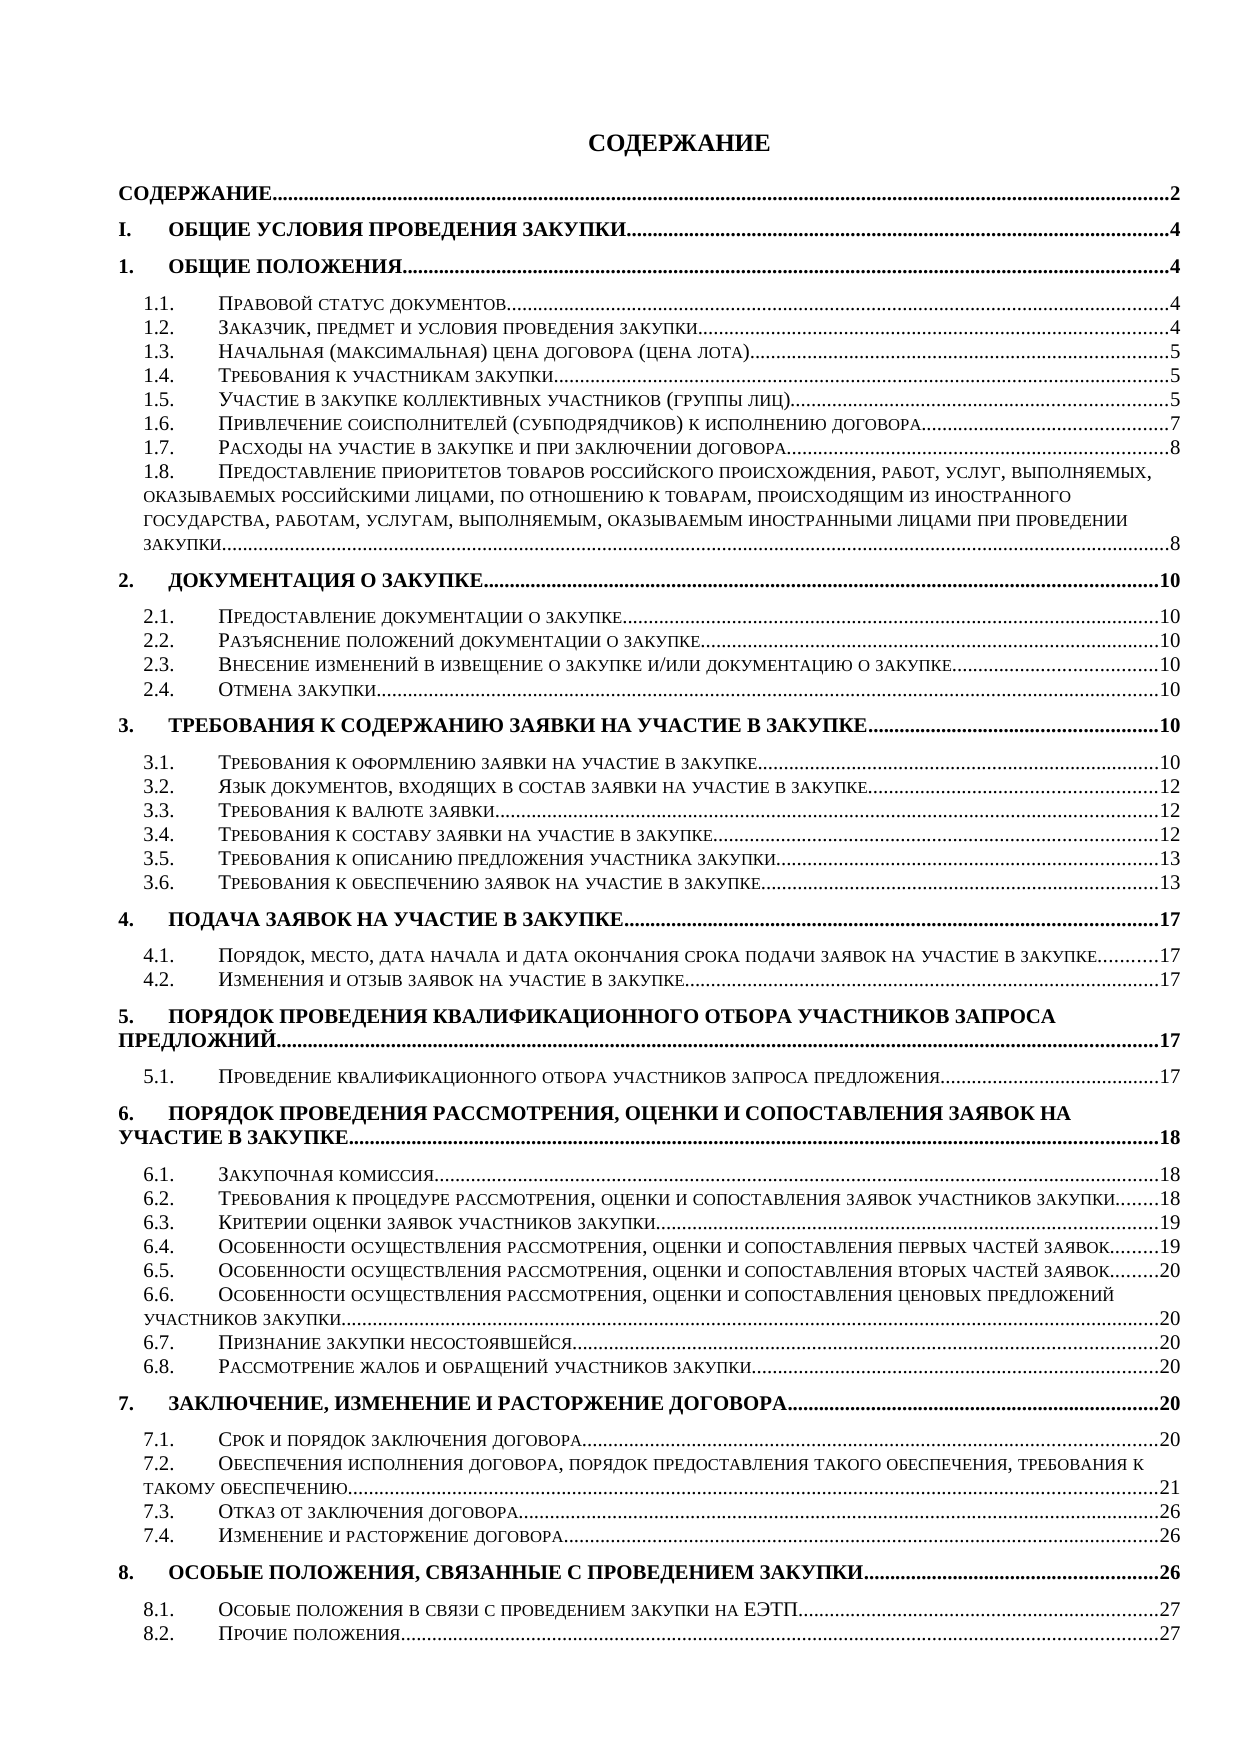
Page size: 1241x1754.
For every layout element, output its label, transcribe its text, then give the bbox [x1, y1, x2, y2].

text 3.2. Язык документов, входящих в состав заявки на участие в закупке 12 [143, 774, 1181, 798]
text 2.1. Предоставление документации о закупке 10 [143, 604, 1181, 628]
text 3.4. Требования к составу заявки на участие в закупке 12 [143, 822, 1181, 846]
text 3.5. Требования к описанию предложения участника закупки 13 [143, 846, 1181, 870]
text 4. ПОДАЧА ЗАЯВОК НА УЧАСТИЕ В ЗАКУПКЕ 17 [118, 906, 1181, 931]
text I. ОБЩИЕ УСЛОВИЯ ПРОВЕДЕНИЯ закупки 4 [118, 217, 1181, 241]
text 7.1. Срок и порядок заключения договора 20 [143, 1427, 1181, 1451]
text 6. ПОРЯДОК ПРОВЕДЕНИЯ РАССМОТРЕНИЯ, ОЦЕНКИ И СОПОСТАВЛЕНИЯ ЗАЯВОК НА УЧАСТИЕ В ЗАКУПКЕ 18 [118, 1101, 1181, 1149]
text 3.6. Требования к обеспечению заявок на участие в закупке 13 [143, 870, 1181, 894]
text 5.1. Проведение квалификационного отбора участников запроса предложения 17 [143, 1064, 1181, 1088]
text 1. ОБЩИЕ ПОЛОЖЕНИЯ 4 [118, 254, 1181, 278]
text 4.2. Изменения и отзыв заявок на участие в закупке 17 [143, 967, 1181, 991]
text 1.7. Расходы на участие в закупке и при заключении договора 8 [143, 435, 1181, 459]
subtitle СОДЕРЖАНИЕ [177, 128, 1181, 156]
text 3.3. Требования к валюте заявки 12 [143, 798, 1181, 822]
text 6.5. Особенности осуществления рассмотрения, оценки и сопоставления вторых частей заявок 20 [143, 1258, 1181, 1282]
text 2.2. Разъяснение положений документации о закупке 10 [143, 628, 1181, 652]
text 6.6. Особенности осуществления рассмотрения, оценки и сопоставления ценовых предложений участников закупки 20 [143, 1282, 1181, 1330]
text 1.1. Правовой статус документов 4 [143, 291, 1181, 314]
text 2.3. Внесение изменений в извещение о закупке и/или документацию о закупке 10 [143, 652, 1181, 676]
text 8. ОСОБЫЕ ПОЛОЖЕНИЯ, СВЯЗАННЫЕ С ПРОВЕДЕНИЕМ ЗАКУПКИ 26 [118, 1560, 1181, 1584]
text 7.3. Отказ от заключения договора 26 [143, 1499, 1181, 1523]
text 4.1. Порядок, место, дата начала и дата окончания срока подачи заявок на участие в закупке 17 [143, 943, 1181, 967]
text СОДЕРЖАНИЕ 2 [118, 181, 1181, 205]
text 8.1. Особые положения в связи с проведением закупки на ЕЭТП 27 [143, 1596, 1181, 1621]
text 6.8. Рассмотрение жалоб и обращений участников закупки 20 [143, 1354, 1181, 1378]
text 7.4. Изменение и расторжение договора 26 [143, 1523, 1181, 1547]
text 3. ТРЕБОВАНИЯ К СОДЕРЖАНИЮ ЗАЯВКИ НА УЧАСТИЕ В ЗАКУПКЕ 10 [118, 713, 1181, 737]
text 1.4. Требования к участникам закупки 5 [143, 363, 1181, 387]
text 1.5. Участие в закупке коллективных участников (группы лиц) 5 [143, 387, 1181, 411]
text 6.3. Критерии оценки заявок участников закупки 19 [143, 1209, 1181, 1234]
text 6.2. Требования к процедуре рассмотрения, оценки и сопоставления заявок участников закупки 18 [143, 1186, 1181, 1209]
text 1.2. Заказчик, предмет и условия проведения закупки. 4 [143, 314, 1181, 339]
text 8.2. Прочие положения 27 [143, 1621, 1181, 1644]
text 1.6. Привлечение соисполнителей (субподрядчиков) к исполнению договора 7 [143, 411, 1181, 435]
text 6.4. Особенности осуществления рассмотрения, оценки и сопоставления первых частей заявок 19 [143, 1234, 1181, 1258]
text 6.1. Закупочная комиссия 18 [143, 1161, 1181, 1186]
text 1.3. Начальная (максимальная) цена договора (цена лота) 5 [143, 339, 1181, 363]
text 7. ЗАКЛЮЧЕНИЕ, ИЗМЕНЕНИЕ И РАСТОРЖЕНИЕ ДОГОВОРА 20 [118, 1391, 1181, 1414]
text 3.1. Требования к оформлению заявки на участие в закупке 10 [143, 749, 1181, 774]
text 2.4. Отмена закупки 10 [143, 676, 1181, 701]
text 1.8. Предоставление приоритетов товаров российского происхождения, работ, услуг, выполняемых, оказываемых российскими лицами, по отношению к товарам, происходящим из иностранного государства, работам, услугам, выполняемым, оказываемым иностранными лицами при проведении закупки 8 [143, 459, 1181, 555]
text 6.7. Признание закупки несостоявшейся 20 [143, 1330, 1181, 1354]
text 7.2. Обеспечения исполнения договора, порядок предоставления такого обеспечения, требования к такому обеспечению 21 [143, 1451, 1181, 1499]
text 2. ДОКУМЕНТАЦИЯ О ЗАКУПКЕ 10 [118, 568, 1181, 592]
text 5. ПОРЯДОК ПРОВЕДЕНИЯ КВАЛИФИКАЦИОННОГО ОТБОРА УЧАСТНИКОВ ЗАПРОСА ПРЕДЛОЖНИЙ 17 [118, 1004, 1181, 1052]
